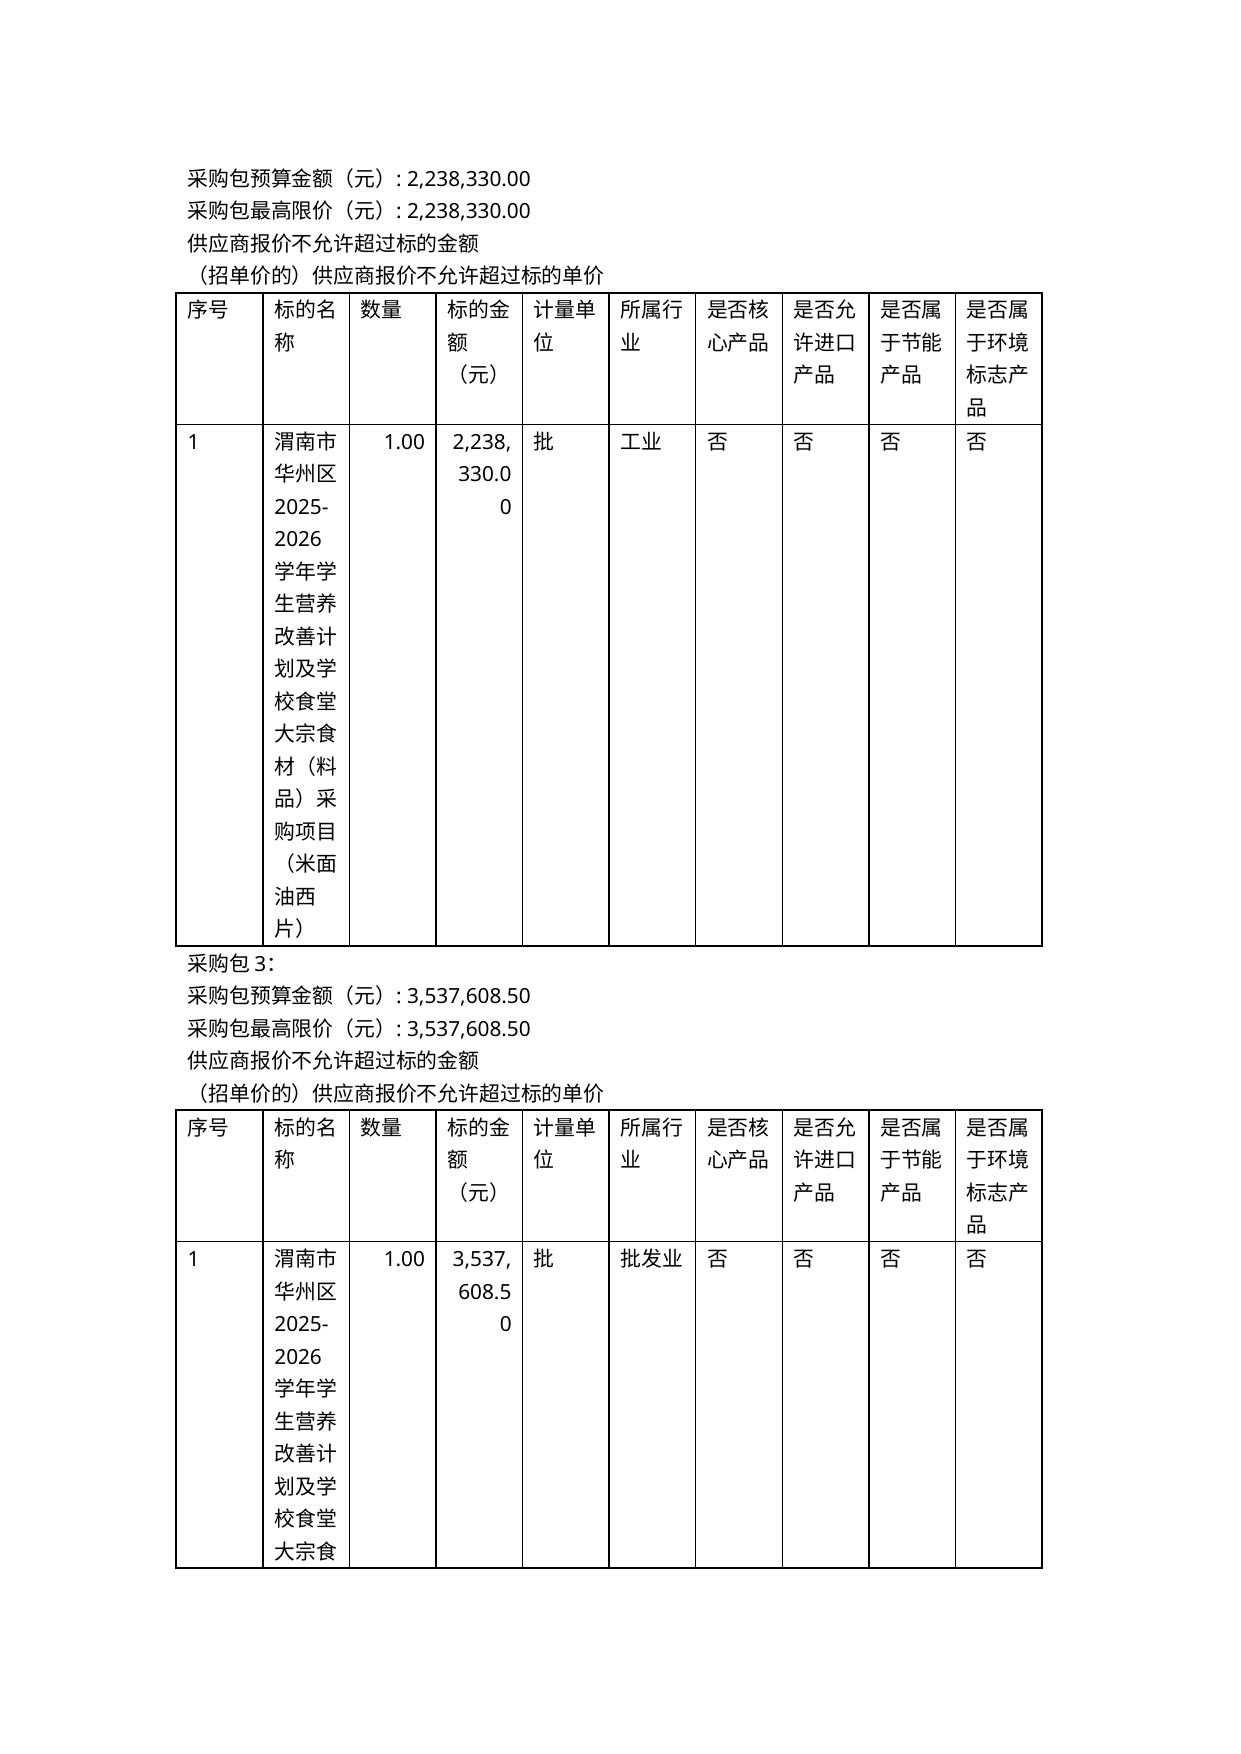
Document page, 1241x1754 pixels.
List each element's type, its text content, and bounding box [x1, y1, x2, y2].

table_header 是否属于节能产品 [870, 294, 955, 423]
table_cell 1.00 [350, 425, 435, 945]
table_cell 3,537,608.50 [437, 1242, 522, 1567]
table_cell 1.00 [350, 1242, 435, 1567]
table_header 序号 [177, 294, 262, 423]
table_header 所属行业 [610, 294, 695, 423]
table_header 计量单位 [523, 294, 608, 423]
table_header 是否属于节能产品 [870, 1111, 955, 1241]
table_header 标的名称 [264, 294, 349, 423]
table_cell 否 [783, 1242, 868, 1567]
text 采购包预算金额（元）: 2,238,330.00 [187, 162, 1053, 194]
table_header 标的金额 （元） [437, 1111, 522, 1241]
table_cell 工业 [610, 425, 695, 945]
table_cell 批发业 [610, 1242, 695, 1567]
table_header 标的名称 [264, 1111, 349, 1241]
table_cell 1 [177, 1242, 262, 1567]
table_cell 否 [870, 425, 955, 945]
table_cell 否 [870, 1242, 955, 1567]
table_header 数量 [350, 1111, 435, 1241]
text 供应商报价不允许超过标的金额 [187, 227, 1053, 259]
text 采购包预算金额（元）: 3,537,608.50 [187, 979, 1053, 1012]
table_cell 否 [956, 1242, 1041, 1567]
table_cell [264, 1242, 349, 1567]
table_cell 否 [696, 425, 782, 945]
table_header 是否核心产品 [696, 294, 782, 423]
table_header 计量单位 [523, 1111, 608, 1241]
table_header 是否允许进口产品 [783, 294, 868, 423]
table_cell 批 [523, 425, 608, 945]
table_cell 批 [523, 1242, 608, 1567]
text 供应商报价不允许超过标的金额 [187, 1044, 1053, 1077]
table_header 是否属于环境标志产品 [956, 294, 1041, 423]
table_cell 2,238,330.00 [437, 425, 522, 945]
table_header 标的金额 （元） [437, 294, 522, 423]
text （招单价的）供应商报价不允许超过标的单价 [187, 1077, 1053, 1109]
table_cell 否 [956, 425, 1041, 945]
table_header 是否核心产品 [696, 1111, 782, 1241]
table_cell 渭南市华州区2025-2026学年学生营养改善计划及学校食堂大宗食材（料品）采购项目（米面油西片） [264, 425, 349, 945]
table_header 是否属于环境标志产品 [956, 1111, 1041, 1241]
table_header 序号 [177, 1111, 262, 1241]
text 采购包3： [187, 947, 1053, 979]
table_cell 否 [783, 425, 868, 945]
table_header 所属行业 [610, 1111, 695, 1241]
table_cell 1 [177, 425, 262, 945]
text 采购包最高限价（元）: 3,537,608.50 [187, 1012, 1053, 1044]
table_header 数量 [350, 294, 435, 423]
text 采购包最高限价（元）: 2,238,330.00 [187, 194, 1053, 227]
table_cell 否 [696, 1242, 782, 1567]
text （招单价的）供应商报价不允许超过标的单价 [187, 259, 1053, 292]
table_header 是否允许进口产品 [783, 1111, 868, 1241]
